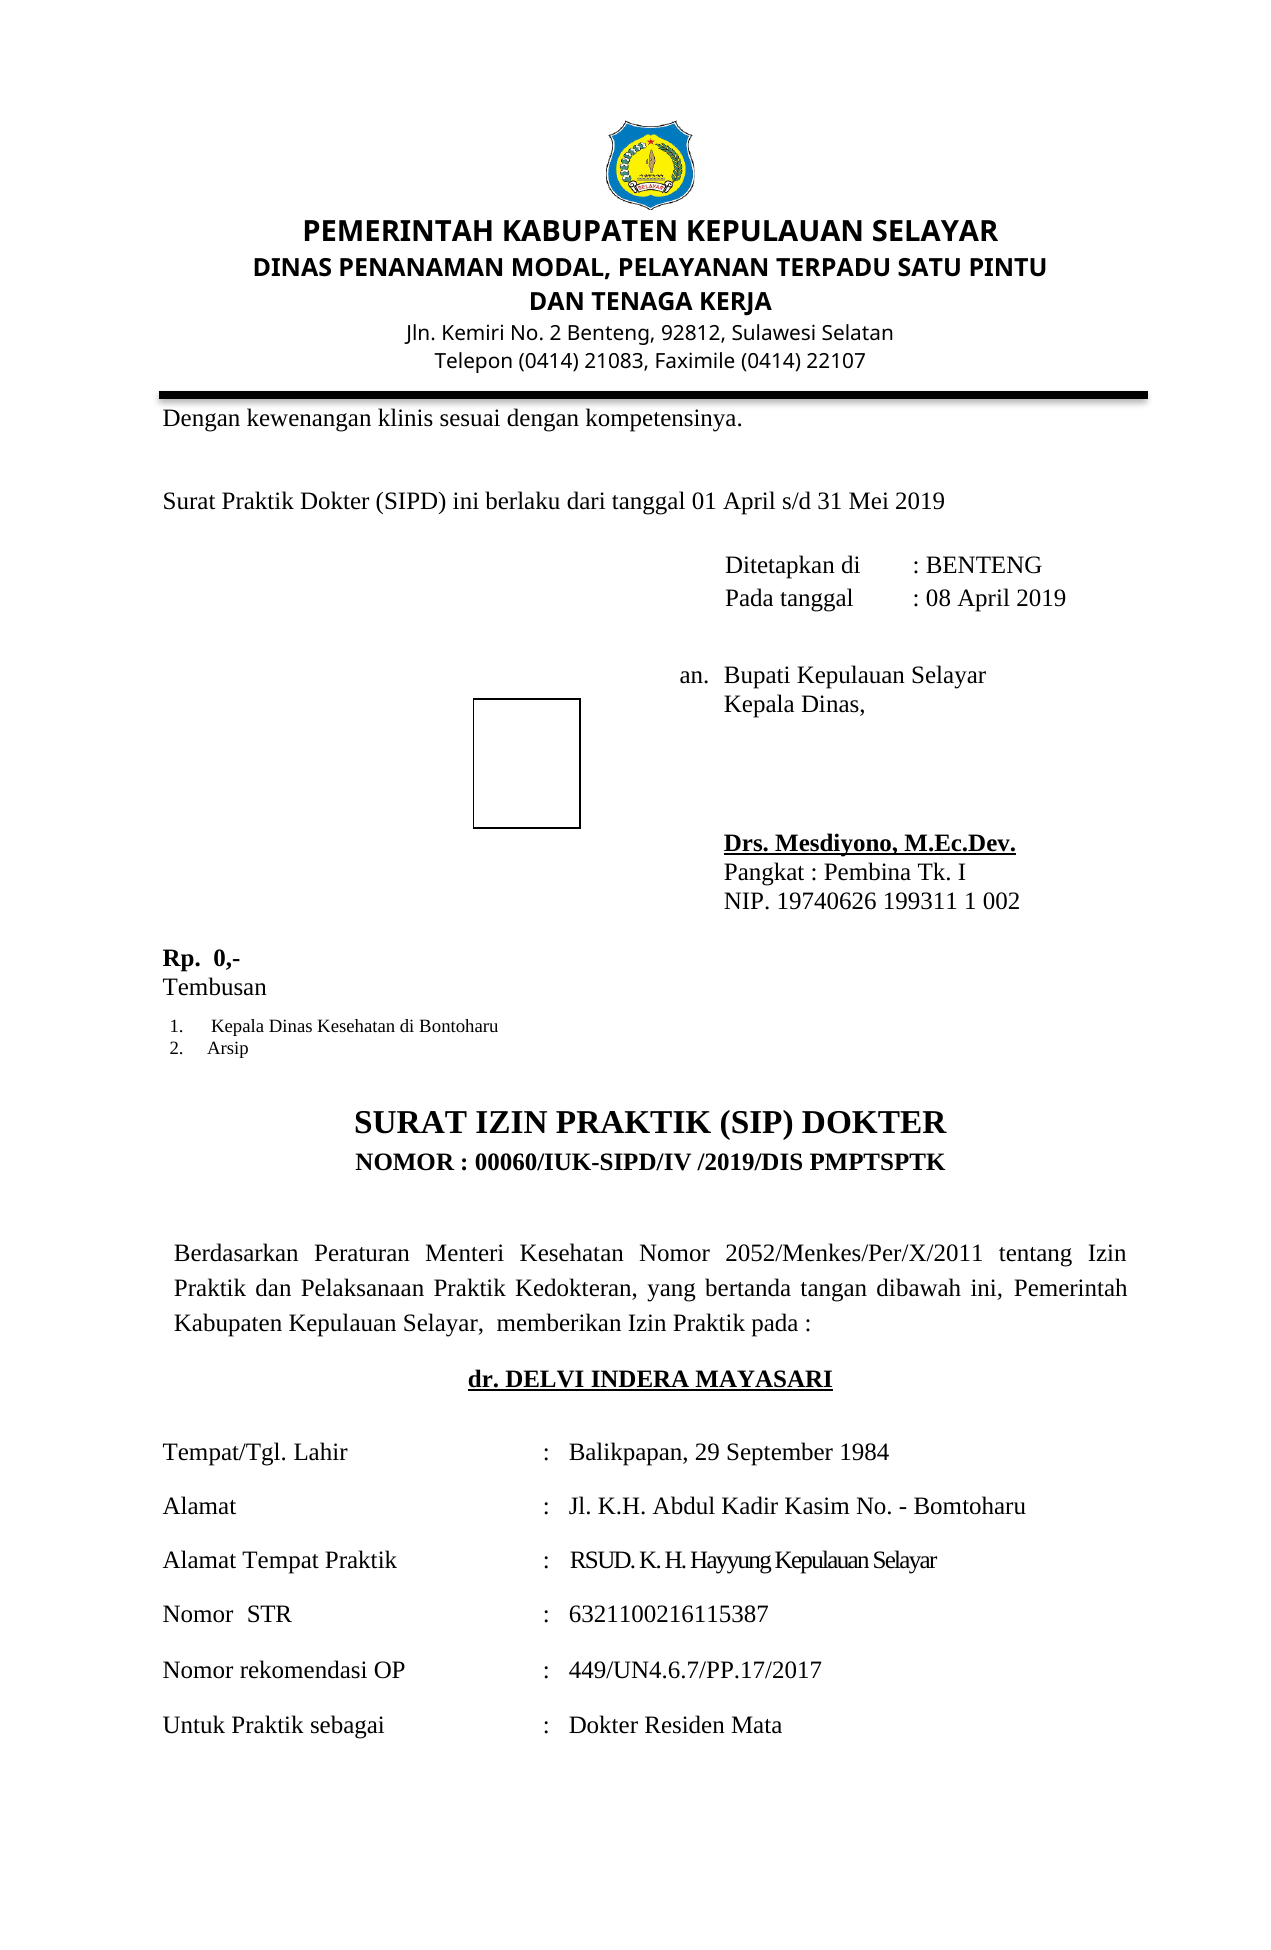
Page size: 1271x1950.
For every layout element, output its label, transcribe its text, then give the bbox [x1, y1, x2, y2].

text Rp. 0,- [162, 943, 1138, 972]
text Nomor STR : 6321100216115387 [162, 1599, 1073, 1628]
text Dengan kewenangan klinis sesuai dengan kompetensinya. [162, 403, 1094, 432]
text Kepala Dinas, [162, 689, 1138, 718]
text Surat Praktik Dokter (SIPD) ini berlaku dari tanggal 01 April s/d 31 Mei 2019 [162, 486, 1034, 515]
text Alamat Tempat Praktik : RSUD. K. H. Hayyung Kepulauan Selayar [162, 1545, 1138, 1574]
text Tempat/Tgl. Lahir : Balikpapan, 29 September 1984 [162, 1437, 1138, 1466]
text Ditetapkan di : BENTENG [725, 550, 1138, 579]
text dr. DELVI INDERA MAYASARI [162, 1364, 1138, 1393]
text Nomor rekomendasi OP : 449/UN4.6.7/PP.17/2017 [162, 1655, 1073, 1683]
picture [606, 120, 695, 210]
text NIP. 19740626 199311 1 002 [162, 886, 1138, 915]
text Pada tanggal : 08 April 2019 [725, 583, 1138, 612]
text Drs. Mesdiyono, M.Ec.Dev. [162, 828, 1138, 857]
text Tembusan [162, 972, 1138, 1001]
text Untuk Praktik sebagai : Dokter Residen Mata [162, 1711, 1094, 1739]
text NOMOR : 00060/IUK-SIPD/IV /2019/DIS PMPTSPTK [162, 1147, 1138, 1175]
text Berdasarkan Peraturan Menteri Kesehatan Nomor 2052/Menkes/Per/X/2011 tentang Izin Praktik dan Pelaksanaan Praktik Kedokteran, yang bertanda tangan dibawah ini, Pemerintah Kabupaten Kepulauan Selayar, memberikan Izin Praktik pada : [174, 1238, 1127, 1337]
text Alamat : Jl. K.H. Abdul Kadir Kasim No. - Bomtoharu [162, 1491, 1138, 1520]
list Arsip [169, 1037, 1138, 1058]
text SURAT IZIN PRAKTIK (SIP) DOKTER [162, 1103, 1138, 1141]
list Kepala Dinas Kesehatan di Bontoharu [169, 1015, 1138, 1037]
text an. Bupati Kepulauan Selayar [162, 660, 1138, 689]
text Pangkat : Pembina Tk. I [162, 857, 1138, 886]
